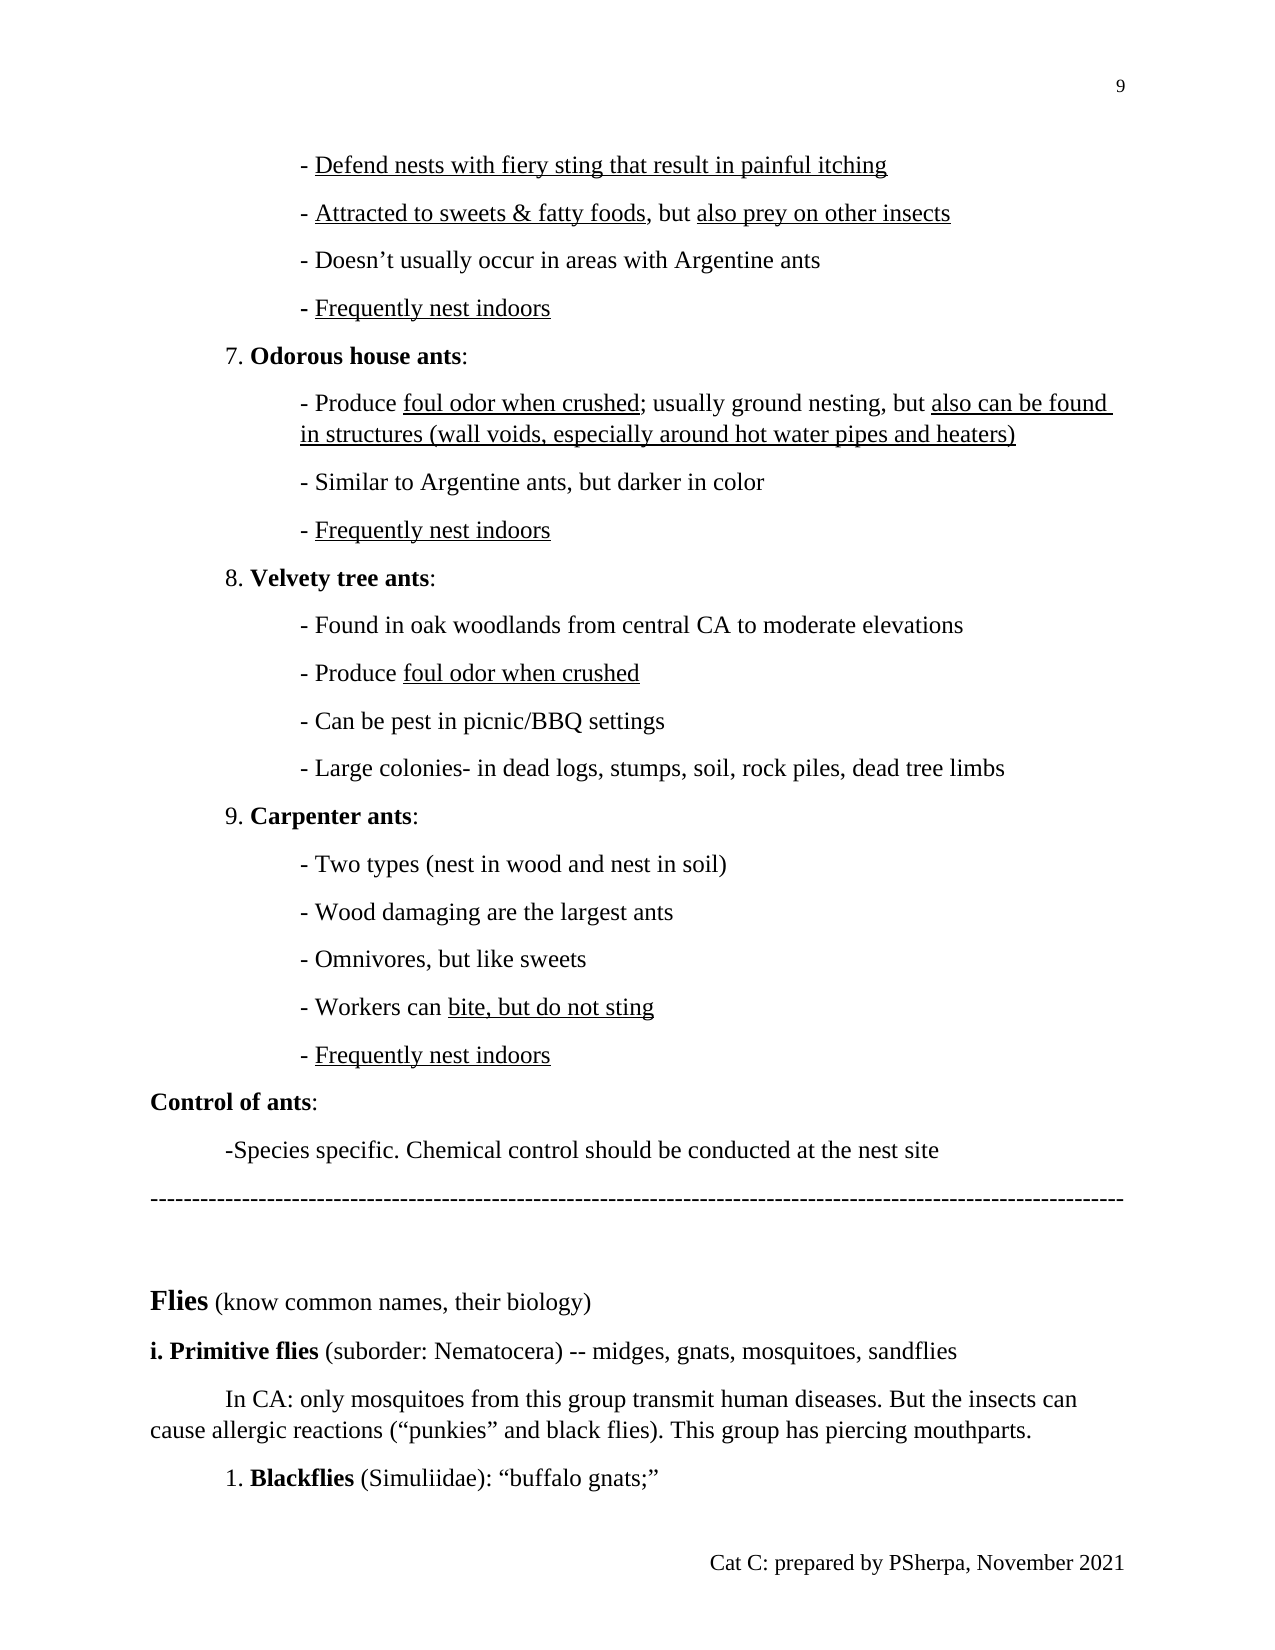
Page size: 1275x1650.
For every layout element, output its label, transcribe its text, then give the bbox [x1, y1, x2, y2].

text i. Primitive flies (suborder: Nematocera) -- midges, gnats, mosquitoes, sandflies [150, 1336, 1125, 1365]
text - Omnivores, but like sweets [150, 944, 1125, 973]
text - Found in oak woodlands from central CA to moderate elevations [150, 610, 1125, 639]
text - Frequently nest indoors [150, 1040, 1125, 1068]
text - Workers can bite, but do not sting [150, 992, 1125, 1021]
text 8. Velvety tree ants: [150, 563, 1125, 591]
text - Can be pest in picnic/BBQ settings [150, 706, 1125, 734]
text 7. Odorous house ants: [225, 341, 1125, 369]
text - Two types (nest in wood and nest in soil) [150, 849, 1125, 878]
text - Similar to Argentine ants, but darker in color [225, 467, 1125, 496]
text - Doesn’t usually occur in areas with Argentine ants [225, 245, 1125, 274]
text Control of ants: [150, 1087, 1125, 1116]
text --------------------------------------------------------------------------------------------------------------------- [150, 1183, 1125, 1212]
text 1. Blackflies (Simuliidae): “buffalo gnats;” [225, 1463, 1125, 1491]
text - Large colonies- in dead logs, stumps, soil, rock piles, dead tree limbs [150, 753, 1125, 782]
text In CA: only mosquitoes from this group transmit human diseases. But the insects can cause allergic reactions (“punkies” and black flies). This group has piercing mouthparts. [150, 1384, 1125, 1444]
text - Wood damaging are the largest ants [150, 897, 1125, 925]
text - Produce foul odor when crushed [150, 658, 1125, 687]
text - Defend nests with fiery sting that result in painful itching [225, 150, 1125, 179]
text - Frequently nest indoors [225, 515, 1125, 544]
text Flies (know common names, their biology) [150, 1283, 1125, 1317]
text - Frequently nest indoors [225, 293, 1125, 322]
text 9. Carpenter ants: [150, 801, 1125, 830]
text - Attracted to sweets & fatty foods, but also prey on other insects [225, 198, 1125, 226]
text -Species specific. Chemical control should be conducted at the nest site [150, 1135, 1125, 1164]
text - Produce foul odor when crushed; usually ground nesting, but also can be found in structures (wall voids, especially around hot water pipes and heaters) [300, 388, 1125, 448]
